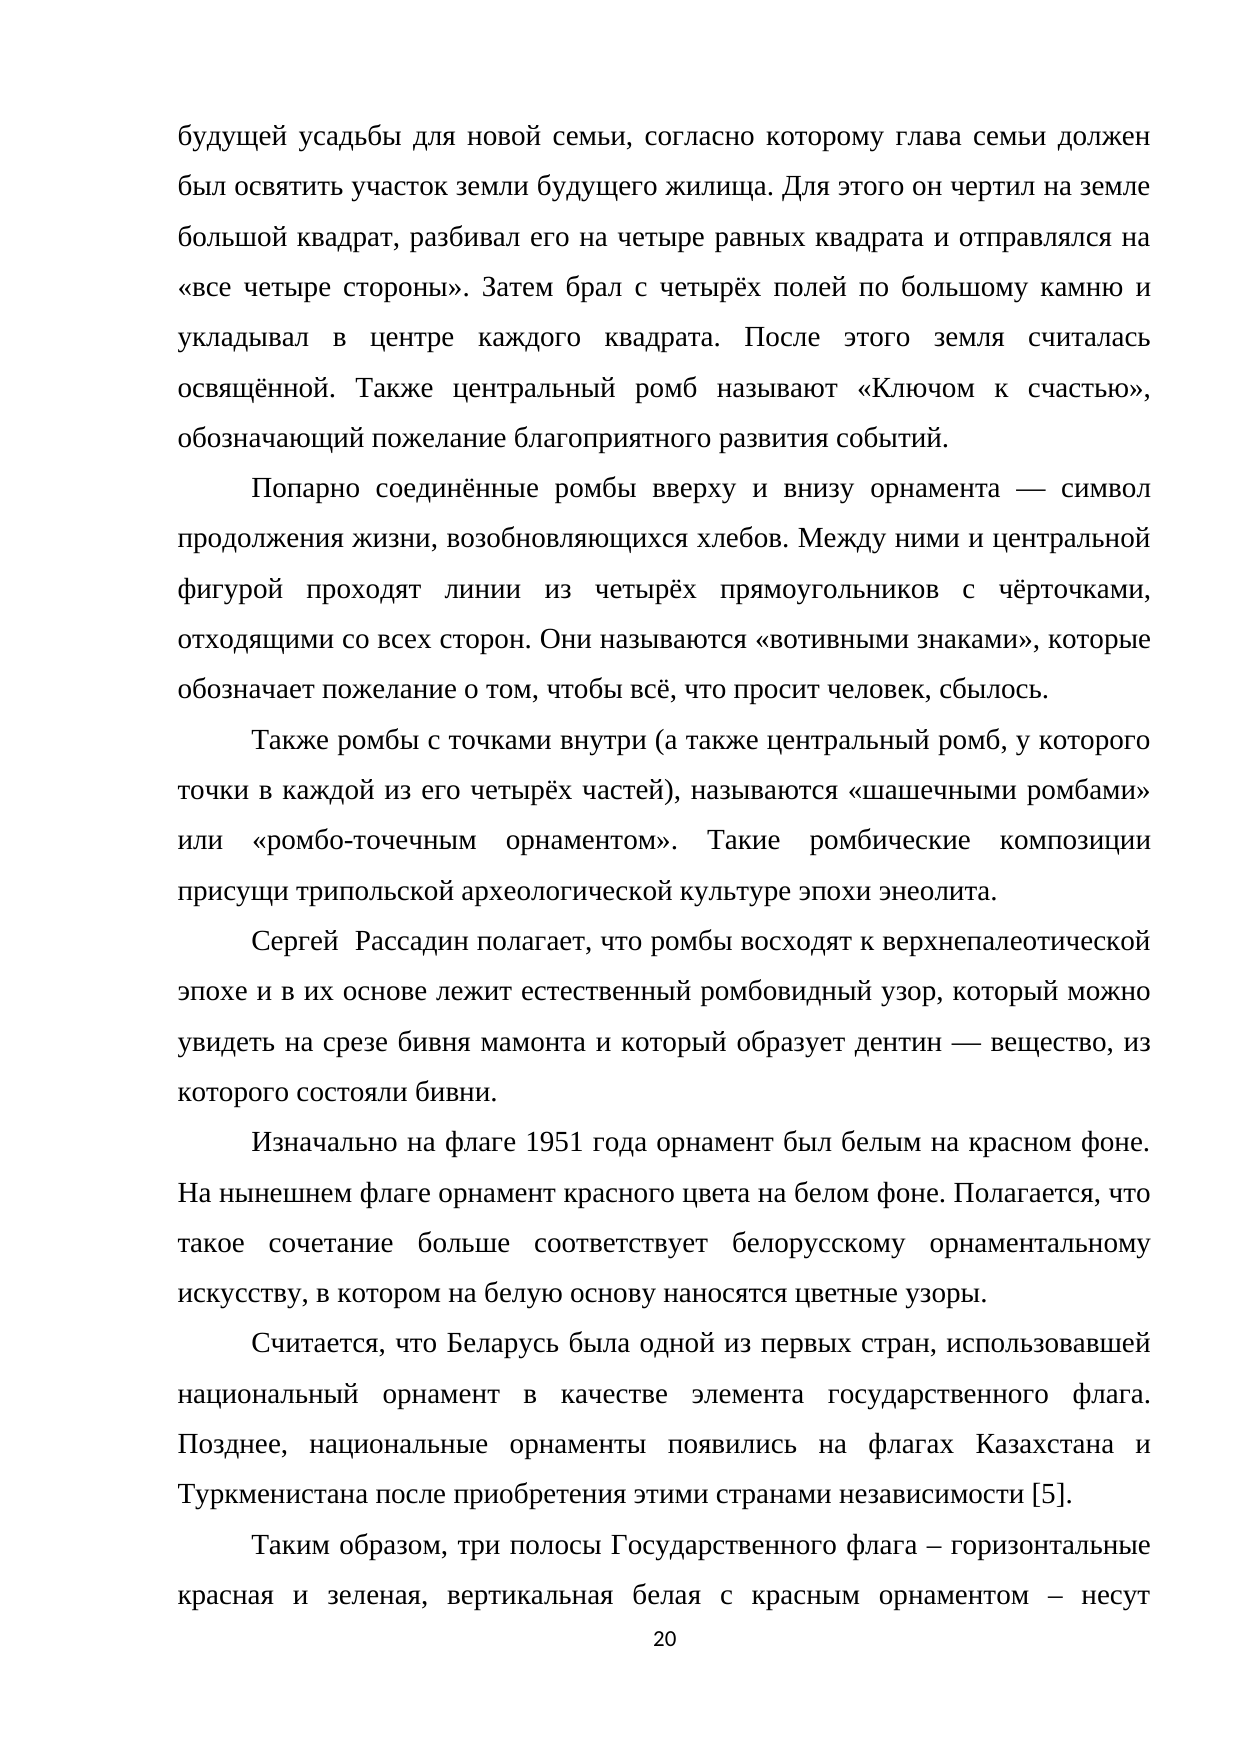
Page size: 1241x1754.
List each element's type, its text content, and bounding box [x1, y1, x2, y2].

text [177, 1527, 1152, 1611]
text Изначально на флаге 1951 года орнамент был белым на красном фоне. На нынешнем флаге орнамент красного цвета на белом фоне. Полагается, что такое сочетание больше соответствует белорусскому орнаментальному искусству, в котором на белую основу наносятся цветные узоры. [177, 1124, 1152, 1309]
text Также ромбы с точками внутри (а также центральный ромб, у которого точки в каждой из его четырёх частей), называются «шашечными ромбами» или «ромбо-точечным орнаментом». Такие ромбические композиции присущи трипольской археологической культуре эпохи энеолита. [177, 722, 1152, 906]
text Сергей Рассадин полагает, что ромбы восходят к верхнепалеотической эпохе и в их основе лежит естественный ромбовидный узор, который можно увидеть на срезе бивня мамонта и который образует дентин — вещество, из которого состояли бивни. [177, 923, 1152, 1108]
text Попарно соединённые ромбы вверху и внизу орнамента — символ продолжения жизни, возобновляющихся хлебов. Между ними и центральной фигурой проходят линии из четырёх прямоугольников с чёрточками, отходящими со всех сторон. Они называются «вотивными знаками», которые обозначает пожелание о том, чтобы всё, что просит человек, сбылось. [177, 470, 1152, 705]
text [177, 118, 1152, 453]
text Считается, что Беларусь была одной из первых стран, использовавшей национальный орнамент в качестве элемента государственного флага. Позднее, национальные орнаменты появились на флагах Казахстана и Туркменистана после приобретения этими странами независимости [5]. [177, 1326, 1152, 1510]
